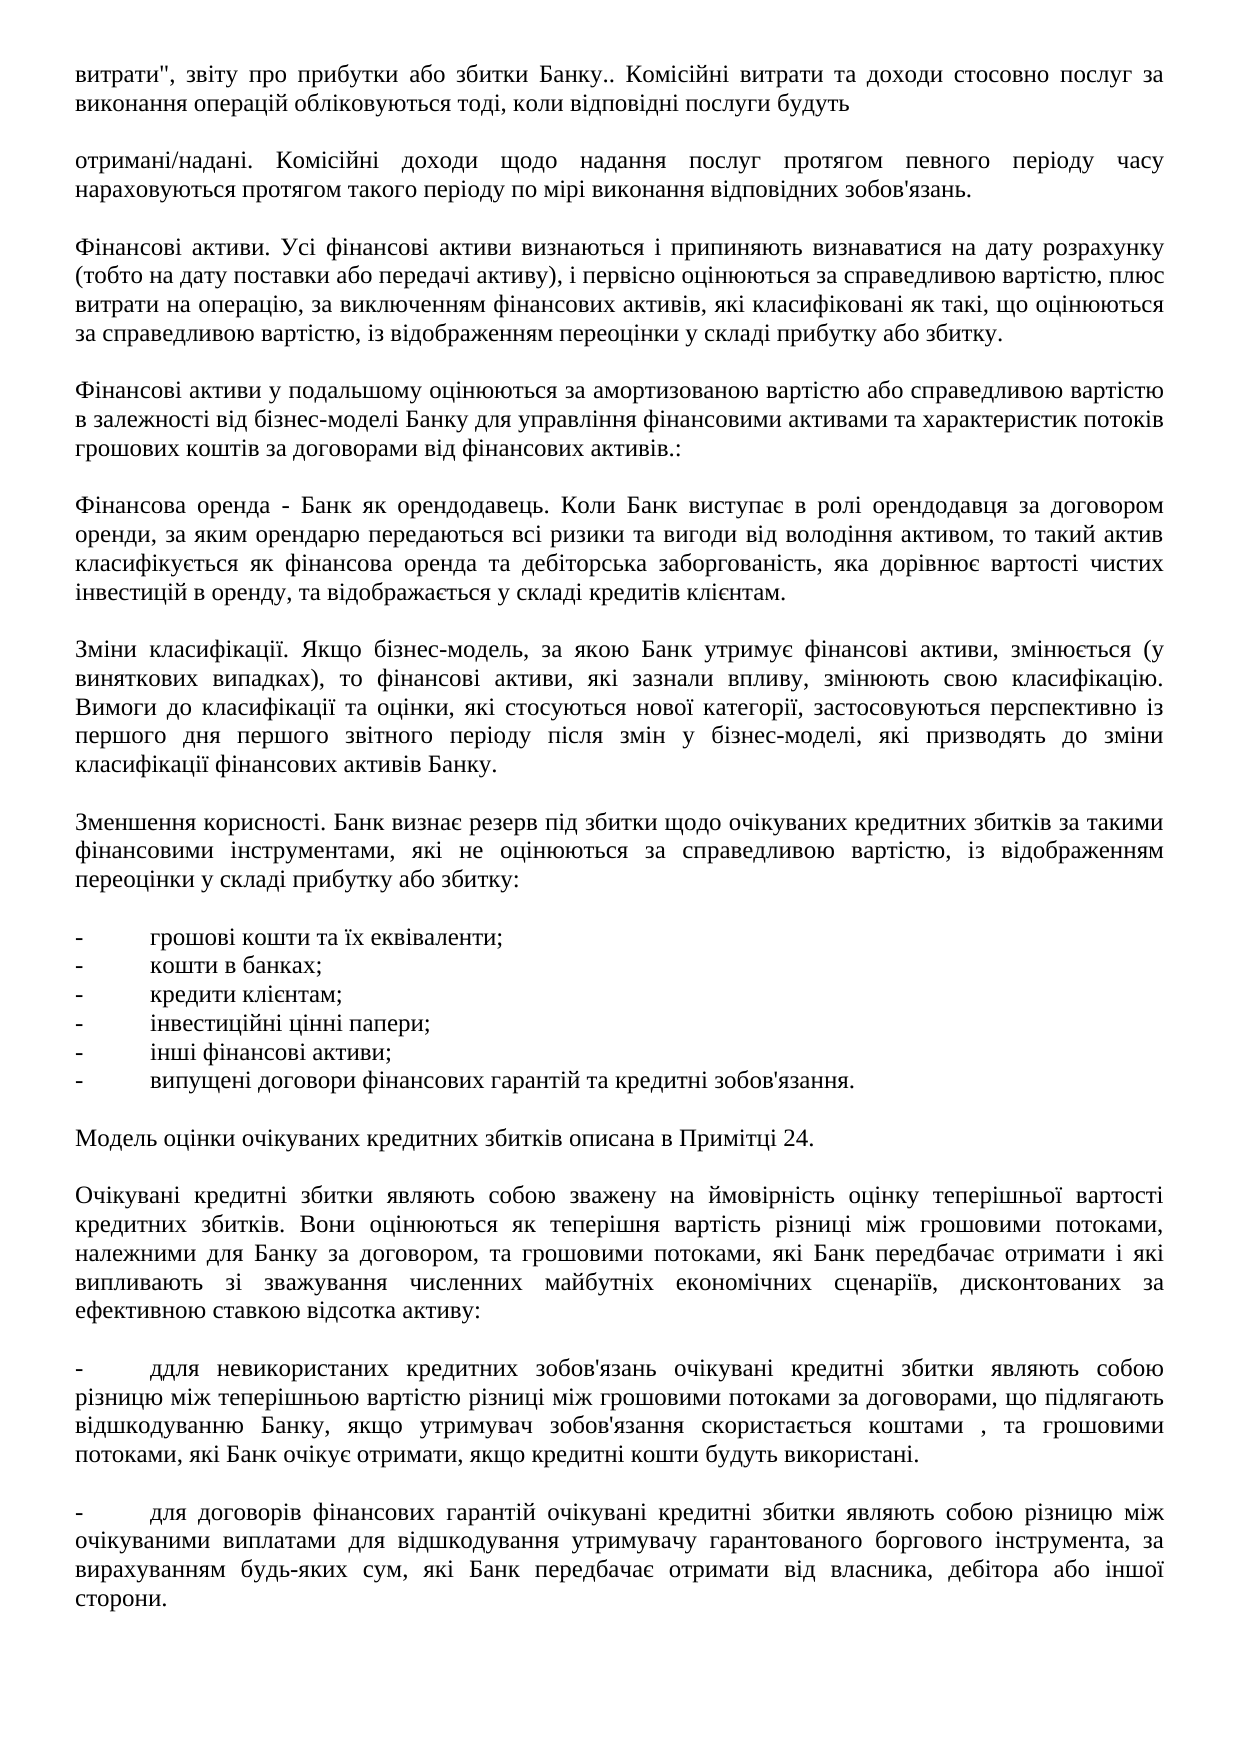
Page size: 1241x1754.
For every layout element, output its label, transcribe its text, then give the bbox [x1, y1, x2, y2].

text отриманi/наданi. Комiсiйнi доходи щодо надання послуг протягом певного перiоду часу нараховуються протягом такого перiоду по мiрi виконання вiдповiдних зобов'язань. [75, 146, 1165, 203]
text - ддля невикористаних кредитних зобов'язань очiкуванi кредитнi збитки являють собою рiзницю мiж теперiшньою вартiстю рiзницi мiж грошовими потоками за договорами, що пiдлягають вiдшкодуванню Банку, якщо утримувач зобов'язання скористається коштами , та грошовими потоками, якi Банк очiкує отримати, якщо кредитнi кошти будуть використанi. [75, 1353, 1165, 1468]
text Фiнансовi активи у подальшому оцiнюються за амортизованою вартiстю або справедливою вартiстю в залежностi вiд бiзнес-моделi Банку для управлiння фiнансовими активами та характеристик потокiв грошових коштiв за договорами вiд фiнансових активiв.: [75, 376, 1165, 462]
text - для договорiв фiнансових гарантiй очiкуванi кредитнi збитки являють собою рiзницю мiж очiкуваними виплатами для вiдшкодування утримувачу гарантованого боргового iнструмента, за вирахуванням будь-яких сум, якi Банк передбачає отримати вiд власника, дебiтора або iншої сторони. [75, 1497, 1165, 1612]
text Фiнансовi активи. Усi фiнансовi активи визнаються i припиняють визнаватися на дату розрахунку (тобто на дату поставки або передачi активу), i первiсно оцiнюються за справедливою вартiстю, плюс витрати на операцiю, за виключенням фiнансових активiв, якi класифiкованi як такi, що оцiнюються за справедливою вартiстю, iз вiдображенням переоцiнки у складi прибутку або збитку. [75, 232, 1165, 347]
text - грошовi кошти та їх еквiваленти; [75, 922, 1165, 951]
text - випущенi договори фiнансових гарантiй та кредитнi зобов'язання. [75, 1066, 1165, 1094]
text Змiни класифiкацiї. Якщо бiзнес-модель, за якою Банк утримує фiнансовi активи, змiнюється (у виняткових випадках), то фiнансовi активи, якi зазнали впливу, змiнюють свою класифiкацiю. Вимоги до класифiкацiї та оцiнки, якi стосуються нової категорiї, застосовуються перспективно iз першого дня першого звiтного перiоду пiсля змiн у бiзнес-моделi, якi призводять до змiни класифiкацiї фiнансових активiв Банку. [75, 634, 1165, 778]
text - кошти в банках; [75, 951, 1165, 979]
text Зменшення корисностi. Банк визнає резерв пiд збитки щодо очiкуваних кредитних збиткiв за такими фiнансовими iнструментами, якi не оцiнюються за справедливою вартiстю, iз вiдображенням переоцiнки у складi прибутку або збитку: [75, 807, 1165, 893]
text - кредити клiєнтам; [75, 979, 1165, 1008]
text Модель оцiнки очiкуваних кредитних збиткiв описана в Примiтцi 24. [75, 1123, 1165, 1152]
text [75, 59, 1165, 117]
text Фiнансова оренда - Банк як орендодавець. Коли Банк виступає в ролi орендодавця за договором оренди, за яким орендарю передаються всi ризики та вигоди вiд володiння активом, то такий актив класифiкується як фiнансова оренда та дебiторська заборгованiсть, яка дорiвнює вартостi чистих iнвестицiй в оренду, та вiдображається у складi кредитiв клiєнтам. [75, 491, 1165, 606]
text - iнвестицiйнi цiннi папери; [75, 1008, 1165, 1037]
text Очiкуванi кредитнi збитки являють собою зважену на ймовiрнiсть оцiнку теперiшньої вартостi кредитних збиткiв. Вони оцiнюються як теперiшня вартiсть рiзницi мiж грошовими потоками, належними для Банку за договором, та грошовими потоками, якi Банк передбачає отримати i якi випливають зi зважування численних майбутнiх економiчних сценарiїв, дисконтованих за ефективною ставкою вiдсотка активу: [75, 1181, 1165, 1324]
text - iншi фiнансовi активи; [75, 1037, 1165, 1066]
